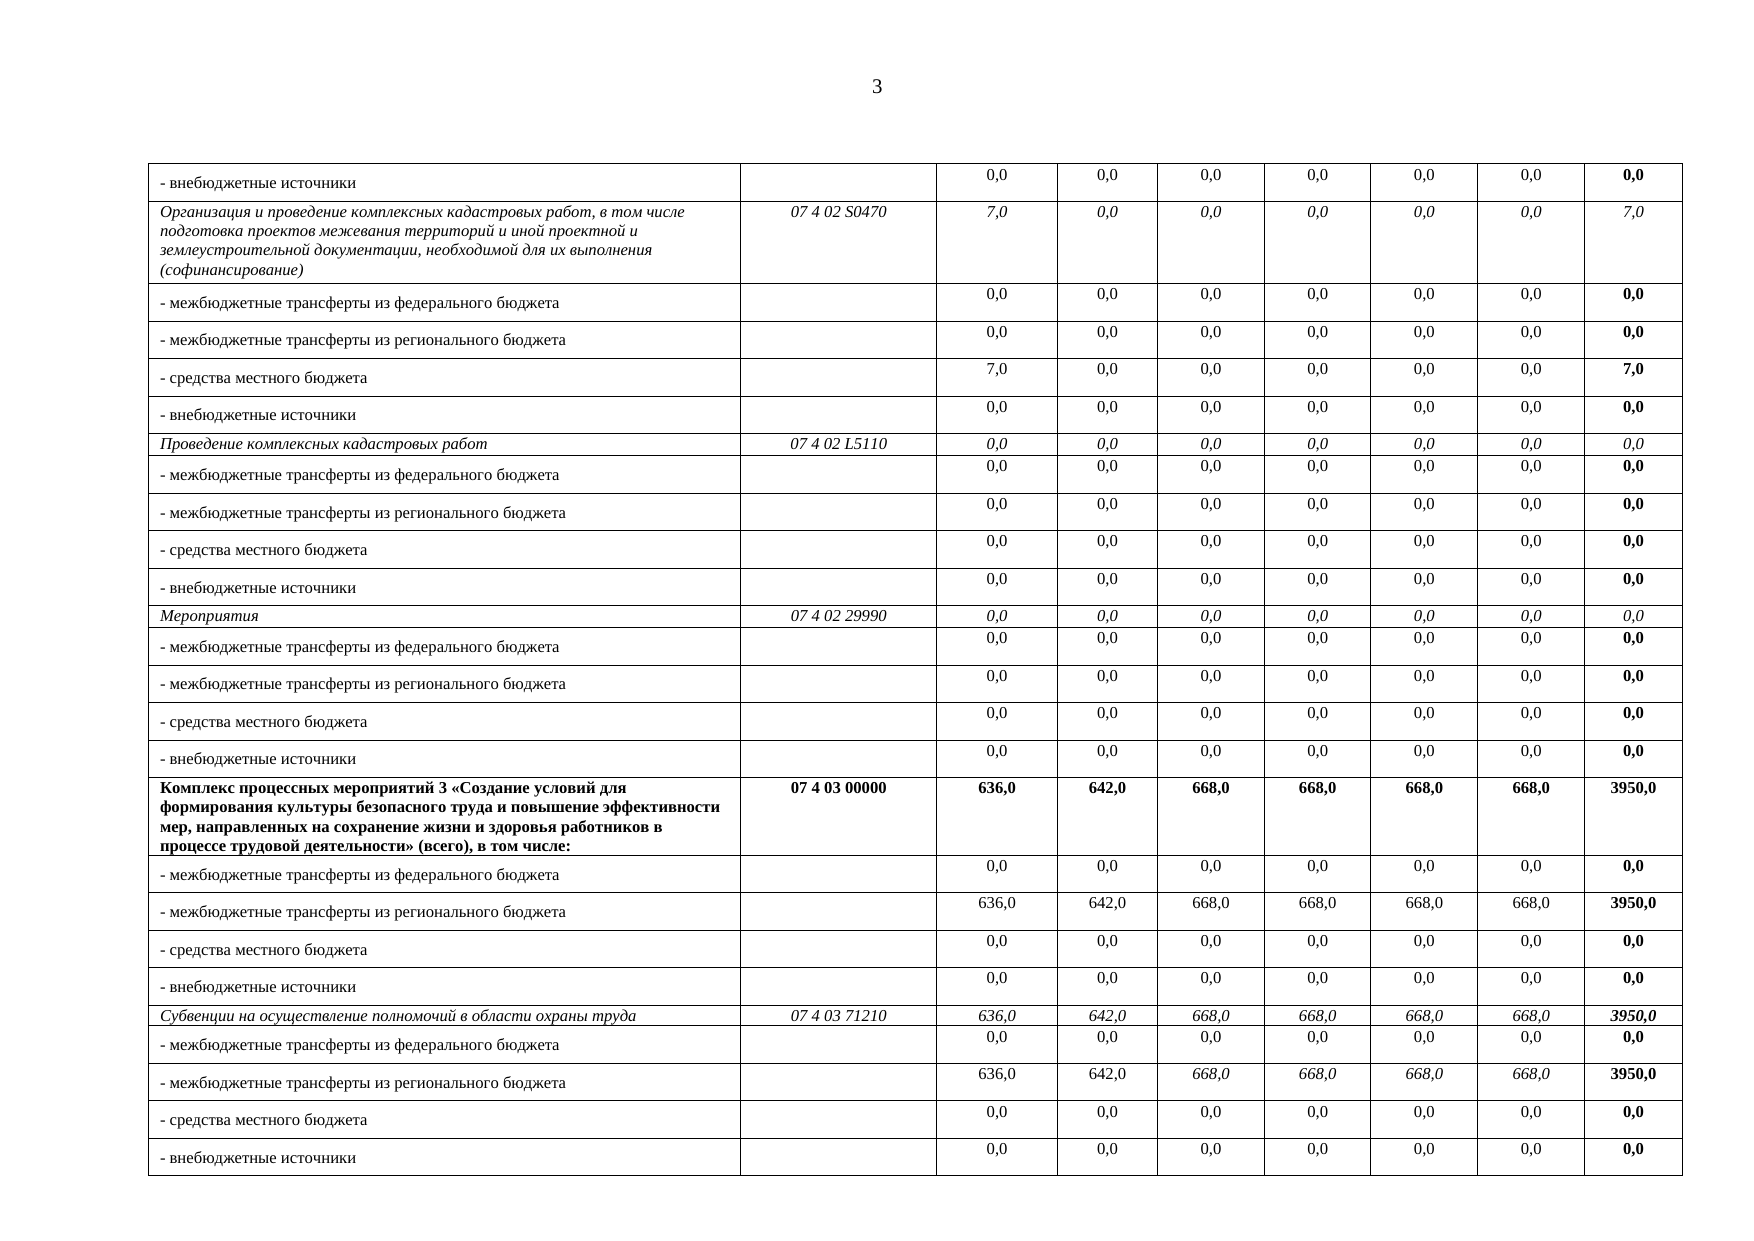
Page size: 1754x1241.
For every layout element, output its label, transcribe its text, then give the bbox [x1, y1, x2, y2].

table_cell 0,0 [1478, 606, 1584, 627]
table_cell - средства местного бюджета [149, 531, 740, 568]
table_cell 0,0 [1265, 434, 1370, 455]
table_cell [741, 968, 936, 1005]
table_cell 0,0 [1585, 931, 1682, 967]
table_cell [741, 931, 936, 967]
table_cell 0,0 [1371, 741, 1477, 777]
table_cell 0,0 [1265, 531, 1370, 568]
table_cell 0,0 [1058, 164, 1157, 201]
table_cell 0,0 [1478, 1101, 1584, 1138]
table_cell 0,0 [1371, 666, 1477, 702]
table_cell 642,0 [1058, 1064, 1157, 1100]
table_cell [741, 741, 936, 777]
table_cell 0,0 [1478, 741, 1584, 777]
table_cell 0,0 [937, 569, 1057, 605]
table_cell 0,0 [1058, 456, 1157, 493]
table_cell [741, 531, 936, 568]
table_cell [741, 456, 936, 493]
table_cell 0,0 [1158, 569, 1264, 605]
table_cell 668,0 [1158, 1064, 1264, 1100]
table_cell 0,0 [1478, 703, 1584, 739]
table_cell 0,0 [1478, 666, 1584, 702]
table_cell 668,0 [1265, 1064, 1370, 1100]
table_cell 0,0 [1265, 741, 1370, 777]
table_cell 0,0 [1371, 284, 1477, 321]
table_cell 0,0 [1158, 456, 1264, 493]
table_cell 0,0 [1371, 628, 1477, 664]
table_cell - межбюджетные трансферты из федерального бюджета [149, 856, 740, 892]
table_cell 636,0 [937, 1006, 1057, 1025]
table_cell 0,0 [1058, 1026, 1157, 1063]
table_cell 0,0 [937, 856, 1057, 892]
table_cell 0,0 [1158, 494, 1264, 530]
table_cell 0,0 [1158, 666, 1264, 702]
table_cell 0,0 [1058, 666, 1157, 702]
table_cell 0,0 [937, 164, 1057, 201]
table_cell 0,0 [1478, 494, 1584, 530]
table_cell 0,0 [1585, 434, 1682, 455]
table_cell 0,0 [937, 322, 1057, 358]
table_cell 668,0 [1371, 1064, 1477, 1100]
table_cell 0,0 [1265, 202, 1370, 283]
table_cell - внебюджетные источники [149, 968, 740, 1005]
table_cell 668,0 [1158, 778, 1264, 855]
table_cell 0,0 [1371, 569, 1477, 605]
table_cell 0,0 [937, 741, 1057, 777]
table_cell 668,0 [1478, 1064, 1584, 1100]
table_cell 0,0 [1585, 456, 1682, 493]
table_cell - средства местного бюджета [149, 931, 740, 967]
table_cell 0,0 [1371, 606, 1477, 627]
table_cell 0,0 [1478, 1139, 1584, 1175]
table_cell 0,0 [1371, 968, 1477, 1005]
table_cell 668,0 [1158, 1006, 1264, 1025]
table_cell 0,0 [1265, 1026, 1370, 1063]
table_cell 0,0 [1058, 494, 1157, 530]
table_cell 668,0 [1371, 1006, 1477, 1025]
table_cell 0,0 [1158, 164, 1264, 201]
table_cell 0,0 [937, 931, 1057, 967]
table_cell 0,0 [1158, 284, 1264, 321]
table_cell 668,0 [1478, 893, 1584, 930]
table_cell 0,0 [1585, 606, 1682, 627]
table_cell 0,0 [937, 456, 1057, 493]
table_cell 0,0 [1058, 531, 1157, 568]
table_cell 636,0 [937, 778, 1057, 855]
table_cell 0,0 [1265, 397, 1370, 433]
table_cell 0,0 [1058, 284, 1157, 321]
table_cell 0,0 [1058, 703, 1157, 739]
table_cell 0,0 [937, 284, 1057, 321]
table_cell 0,0 [1058, 434, 1157, 455]
table_cell 0,0 [1371, 456, 1477, 493]
table_cell 0,0 [1478, 931, 1584, 967]
table_cell 0,0 [1158, 531, 1264, 568]
table_cell 0,0 [1158, 628, 1264, 664]
table_cell 0,0 [1058, 968, 1157, 1005]
table_cell - средства местного бюджета [149, 1101, 740, 1138]
table_cell - внебюджетные источники [149, 1139, 740, 1175]
table_cell 0,0 [1158, 1101, 1264, 1138]
table_cell [741, 359, 936, 396]
table_cell 0,0 [1585, 1026, 1682, 1063]
table_cell 0,0 [1478, 531, 1584, 568]
table_cell 07 4 03 00000 [741, 778, 936, 855]
table_cell 0,0 [1585, 1139, 1682, 1175]
table_cell 0,0 [1478, 456, 1584, 493]
table_cell - внебюджетные источники [149, 741, 740, 777]
table_cell 0,0 [1371, 703, 1477, 739]
table_cell Проведение комплексных кадастровых работ [149, 434, 740, 455]
table_cell 0,0 [1058, 1139, 1157, 1175]
table_cell 0,0 [937, 1101, 1057, 1138]
table_cell 0,0 [1265, 856, 1370, 892]
table_cell 7,0 [1585, 359, 1682, 396]
table_cell 0,0 [937, 703, 1057, 739]
table_cell 642,0 [1058, 893, 1157, 930]
table_cell 0,0 [937, 606, 1057, 627]
table_cell [741, 893, 936, 930]
table_cell 0,0 [1265, 359, 1370, 396]
table_cell 642,0 [1058, 778, 1157, 855]
table_cell 0,0 [1158, 322, 1264, 358]
table_cell 0,0 [937, 434, 1057, 455]
table_cell 668,0 [1265, 893, 1370, 930]
table_cell 0,0 [1371, 494, 1477, 530]
table_cell 0,0 [1265, 666, 1370, 702]
table_cell 0,0 [1478, 569, 1584, 605]
table_cell 0,0 [1371, 359, 1477, 396]
table_cell 0,0 [1158, 606, 1264, 627]
table_cell 0,0 [1585, 322, 1682, 358]
table_cell - средства местного бюджета [149, 703, 740, 739]
table_cell [741, 703, 936, 739]
table_cell - межбюджетные трансферты из регионального бюджета [149, 893, 740, 930]
table_cell - межбюджетные трансферты из федерального бюджета [149, 284, 740, 321]
table_cell - межбюджетные трансферты из регионального бюджета [149, 1064, 740, 1100]
table_cell - межбюджетные трансферты из федерального бюджета [149, 628, 740, 664]
table_cell 0,0 [1265, 968, 1370, 1005]
table_cell 0,0 [1058, 397, 1157, 433]
table_cell 0,0 [1478, 434, 1584, 455]
table_cell 0,0 [937, 628, 1057, 664]
table_cell - внебюджетные источники [149, 164, 740, 201]
table_cell 0,0 [1478, 397, 1584, 433]
table_cell 0,0 [1265, 494, 1370, 530]
table_cell [741, 1139, 936, 1175]
table_cell 0,0 [937, 531, 1057, 568]
table_cell [741, 322, 936, 358]
table_cell 0,0 [1058, 202, 1157, 283]
table_cell 0,0 [1371, 1101, 1477, 1138]
table_cell Мероприятия [149, 606, 740, 627]
table_cell 0,0 [1585, 569, 1682, 605]
table_cell 0,0 [1265, 703, 1370, 739]
table_cell 0,0 [1158, 359, 1264, 396]
table_cell 0,0 [1158, 434, 1264, 455]
table_cell 0,0 [1371, 202, 1477, 283]
table_cell [741, 1101, 936, 1138]
table_cell 0,0 [1158, 202, 1264, 283]
table_cell 0,0 [1058, 359, 1157, 396]
table_cell 7,0 [937, 202, 1057, 283]
table_cell 0,0 [1371, 531, 1477, 568]
table_cell 0,0 [1585, 856, 1682, 892]
table_cell 668,0 [1265, 1006, 1370, 1025]
table_cell 0,0 [1158, 703, 1264, 739]
table_cell 642,0 [1058, 1006, 1157, 1025]
table_cell Комплекс процессных мероприятий 3 «Создание условий для формирования культуры безопасного труда и повышение эффективности мер, направленных на сохранение жизни и здоровья работников в процессе трудовой деятельности» (всего), в том числе: [149, 778, 740, 855]
table_cell 0,0 [1058, 322, 1157, 358]
table_cell 0,0 [1265, 322, 1370, 358]
table_cell [741, 856, 936, 892]
table_cell 0,0 [1158, 931, 1264, 967]
table_cell - внебюджетные источники [149, 569, 740, 605]
table_cell 0,0 [1058, 606, 1157, 627]
table_cell 0,0 [1158, 968, 1264, 1005]
table_cell - средства местного бюджета [149, 359, 740, 396]
table_cell [741, 494, 936, 530]
table_cell 07 4 02 S0470 [741, 202, 936, 283]
table_cell 0,0 [1585, 531, 1682, 568]
table_cell 0,0 [1371, 1139, 1477, 1175]
table_cell [741, 569, 936, 605]
table_cell 0,0 [1371, 397, 1477, 433]
table_cell [741, 1026, 936, 1063]
table_cell 0,0 [1158, 1026, 1264, 1063]
table_cell 3950,0 [1585, 778, 1682, 855]
table_cell 0,0 [1478, 628, 1584, 664]
table_cell 0,0 [1585, 666, 1682, 702]
table_cell 668,0 [1371, 778, 1477, 855]
table_cell 0,0 [1478, 322, 1584, 358]
table_cell 0,0 [1371, 322, 1477, 358]
table_cell 0,0 [1265, 569, 1370, 605]
table_cell 0,0 [1371, 931, 1477, 967]
table_cell 636,0 [937, 893, 1057, 930]
table_cell 0,0 [937, 1139, 1057, 1175]
table_cell 0,0 [1058, 569, 1157, 605]
table_cell [741, 164, 936, 201]
table_cell 0,0 [1478, 284, 1584, 321]
table_cell 0,0 [1585, 284, 1682, 321]
table_cell 0,0 [1478, 968, 1584, 1005]
table_cell 668,0 [1478, 778, 1584, 855]
table_cell 0,0 [937, 1026, 1057, 1063]
table_cell 07 4 02 29990 [741, 606, 936, 627]
table_cell 0,0 [937, 494, 1057, 530]
table_cell 0,0 [1058, 931, 1157, 967]
table_cell 0,0 [1265, 284, 1370, 321]
table_cell 3950,0 [1585, 1064, 1682, 1100]
table_cell 668,0 [1265, 778, 1370, 855]
table_cell 0,0 [1585, 968, 1682, 1005]
table_cell 0,0 [1585, 628, 1682, 664]
table_cell 0,0 [1585, 164, 1682, 201]
table_cell [741, 628, 936, 664]
table_cell 3950,0 [1585, 893, 1682, 930]
table_cell 636,0 [937, 1064, 1057, 1100]
table_cell [741, 397, 936, 433]
table_cell 0,0 [1265, 1101, 1370, 1138]
table_cell 0,0 [1265, 628, 1370, 664]
table_cell 0,0 [937, 397, 1057, 433]
table_cell 0,0 [1158, 741, 1264, 777]
table_cell 7,0 [937, 359, 1057, 396]
table_cell - межбюджетные трансферты из федерального бюджета [149, 1026, 740, 1063]
table_cell 07 4 03 71210 [741, 1006, 936, 1025]
table_cell 0,0 [1158, 1139, 1264, 1175]
table_cell 0,0 [1058, 741, 1157, 777]
table_cell 0,0 [1585, 397, 1682, 433]
table_cell Субвенции на осуществление полномочий в области охраны труда [149, 1006, 740, 1025]
table_cell - межбюджетные трансферты из регионального бюджета [149, 494, 740, 530]
table_cell 0,0 [1265, 606, 1370, 627]
table_cell 668,0 [1371, 893, 1477, 930]
table_cell 0,0 [1058, 628, 1157, 664]
table_cell 0,0 [1478, 359, 1584, 396]
table_cell 0,0 [1371, 164, 1477, 201]
table_cell 0,0 [1585, 741, 1682, 777]
table_cell 0,0 [1158, 856, 1264, 892]
table_cell 0,0 [1265, 1139, 1370, 1175]
table_cell [741, 1064, 936, 1100]
table_cell Организация и проведение комплексных кадастровых работ, в том числе подготовка проектов межевания территорий и иной проектной и землеустроительной документации, необходимой для их выполнения (софинансирование) [149, 202, 740, 283]
table_cell - межбюджетные трансферты из федерального бюджета [149, 456, 740, 493]
table_cell 0,0 [1585, 703, 1682, 739]
table_cell 0,0 [1058, 1101, 1157, 1138]
table_cell 0,0 [1058, 856, 1157, 892]
table_cell 0,0 [1158, 397, 1264, 433]
table_cell 0,0 [1371, 856, 1477, 892]
table_cell 0,0 [937, 968, 1057, 1005]
table_cell 0,0 [1371, 434, 1477, 455]
table_cell - межбюджетные трансферты из регионального бюджета [149, 666, 740, 702]
table_cell 668,0 [1158, 893, 1264, 930]
table_cell 0,0 [1265, 931, 1370, 967]
table_cell 0,0 [1585, 494, 1682, 530]
table_cell 0,0 [1478, 856, 1584, 892]
table_cell 0,0 [1265, 456, 1370, 493]
table_cell 0,0 [1265, 164, 1370, 201]
table_cell 0,0 [937, 666, 1057, 702]
table_cell [741, 284, 936, 321]
table_cell 668,0 [1478, 1006, 1584, 1025]
table_cell 0,0 [1478, 1026, 1584, 1063]
table_cell - межбюджетные трансферты из регионального бюджета [149, 322, 740, 358]
table_cell 0,0 [1371, 1026, 1477, 1063]
table_cell 0,0 [1478, 202, 1584, 283]
table_cell 0,0 [1478, 164, 1584, 201]
table_cell 07 4 02 L5110 [741, 434, 936, 455]
table_cell [741, 666, 936, 702]
table_cell 0,0 [1585, 1101, 1682, 1138]
table_cell 3950,0 [1585, 1006, 1682, 1025]
table_cell - внебюджетные источники [149, 397, 740, 433]
table_cell 7,0 [1585, 202, 1682, 283]
